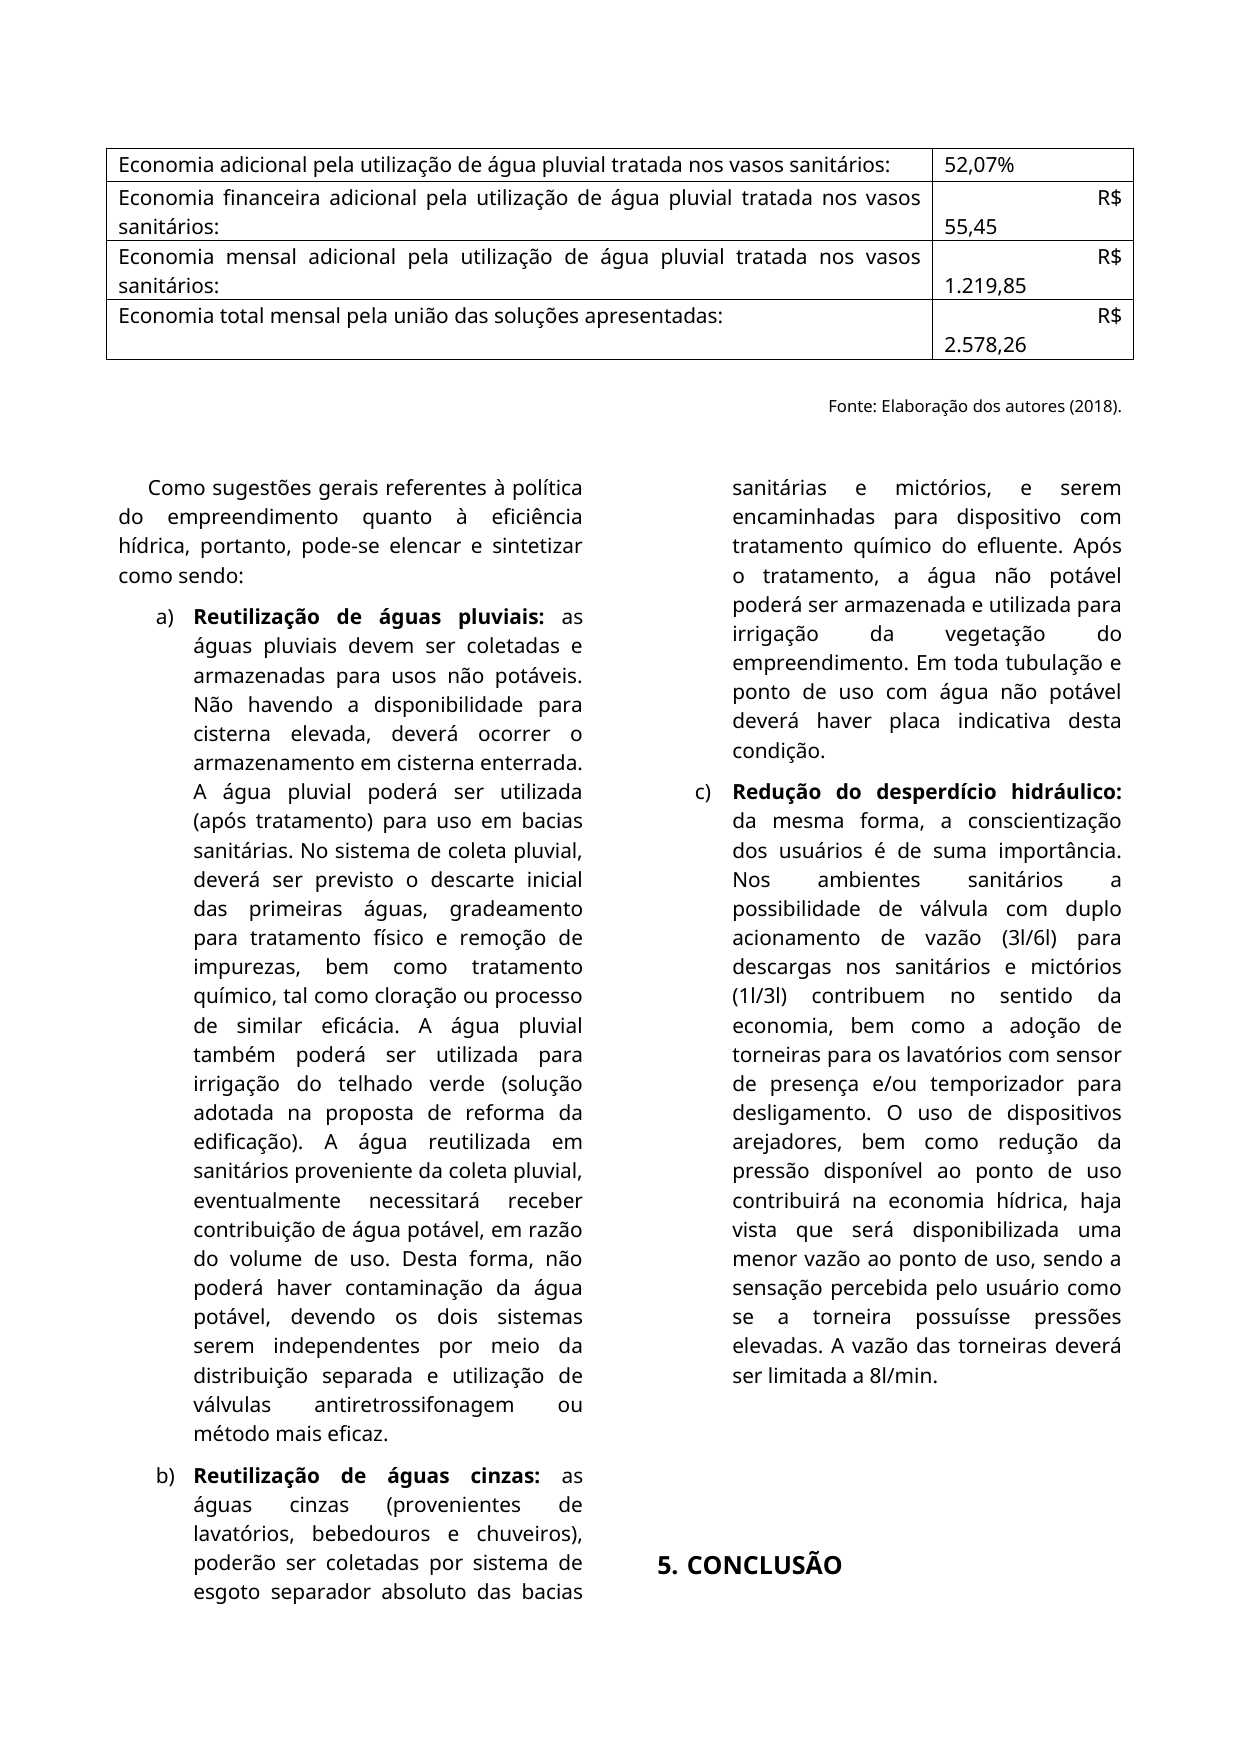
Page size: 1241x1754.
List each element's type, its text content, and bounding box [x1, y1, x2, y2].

table_cell Economia total mensal pela união das soluções apresentadas: [107, 300, 932, 359]
table_cell Economia mensal adicional pela utilização de água pluvial tratada nos vasos sanitários: [107, 241, 932, 299]
list Reutilização de águas cinzas: as águas cinzas (provenientes de lavatórios, bebedouros e chuveiros), poderão ser coletadas por sistema de esgoto separador absoluto das bacias sanitárias e mictórios, e serem encaminhadas para dispositivo com tratamento químico do efluente. Após o tratamento, a água não potável poderá ser armazenada e utilizada para irrigação da vegetação do empreendimento. Em toda tubulação e ponto de uso com água não potável deverá haver placa indicativa desta condição. [694, 472, 1122, 764]
text Como sugestões gerais referentes à política do empreendimento quanto à eficiência hídrica, portanto, pode-se elencar e sintetizar como sendo: [118, 472, 583, 589]
table_cell R$ 55,45 [933, 182, 1133, 240]
table_header 52,07% [933, 149, 1133, 181]
list CONCLUSÃO [657, 1551, 1122, 1581]
list Reutilização de águas pluviais: as águas pluviais devem ser coletadas e armazenadas para usos não potáveis. Não havendo a disponibilidade para cisterna elevada, deverá ocorrer o armazenamento em cisterna enterrada. A água pluvial poderá ser utilizada (após tratamento) para uso em bacias sanitárias. No sistema de coleta pluvial, deverá ser previsto o descarte inicial das primeiras águas, gradeamento para tratamento físico e remoção de impurezas, bem como tratamento químico, tal como cloração ou processo de similar eficácia. A água pluvial também poderá ser utilizada para irrigação do telhado verde (solução adotada na proposta de reforma da edificação). A água reutilizada em sanitários proveniente da coleta pluvial, eventualmente necessitará receber contribuição de água potável, em razão do volume de uso. Desta forma, não poderá haver contaminação da água potável, devendo os dois sistemas serem independentes por meio da distribuição separada e utilização de válvulas antiretrossifonagem ou método mais eficaz. [156, 601, 583, 1447]
list Reutilização de águas cinzas: as águas cinzas (provenientes de lavatórios, bebedouros e chuveiros), poderão ser coletadas por sistema de esgoto separador absoluto das bacias sanitárias e mictórios, e serem encaminhadas para dispositivo com tratamento químico do efluente. Após o tratamento, a água não potável poderá ser armazenada e utilizada para irrigação da vegetação do empreendimento. Em toda tubulação e ponto de uso com água não potável deverá haver placa indicativa desta condição. [156, 1460, 583, 1606]
table_cell R$ 1.219,85 [933, 241, 1133, 299]
text Fonte: Elaboração dos autores (2018). [118, 389, 1122, 418]
table_cell R$ 2.578,26 [933, 300, 1133, 359]
table_header Economia adicional pela utilização de água pluvial tratada nos vasos sanitários: [107, 149, 932, 181]
table_cell Economia financeira adicional pela utilização de água pluvial tratada nos vasos sanitários: [107, 182, 932, 240]
list Redução do desperdício hidráulico: da mesma forma, a conscientização dos usuários é de suma importância. Nos ambientes sanitários a possibilidade de válvula com duplo acionamento de vazão (3l/6l) para descargas nos sanitários e mictórios (1l/3l) contribuem no sentido da economia, bem como a adoção de torneiras para os lavatórios com sensor de presença e/ou temporizador para desligamento. O uso de dispositivos arejadores, bem como redução da pressão disponível ao ponto de uso contribuirá na economia hídrica, haja vista que será disponibilizada uma menor vazão ao ponto de uso, sendo a sensação percebida pelo usuário como se a torneira possuísse pressões elevadas. A vazão das torneiras deverá ser limitada a 8l/min. [694, 776, 1122, 1389]
